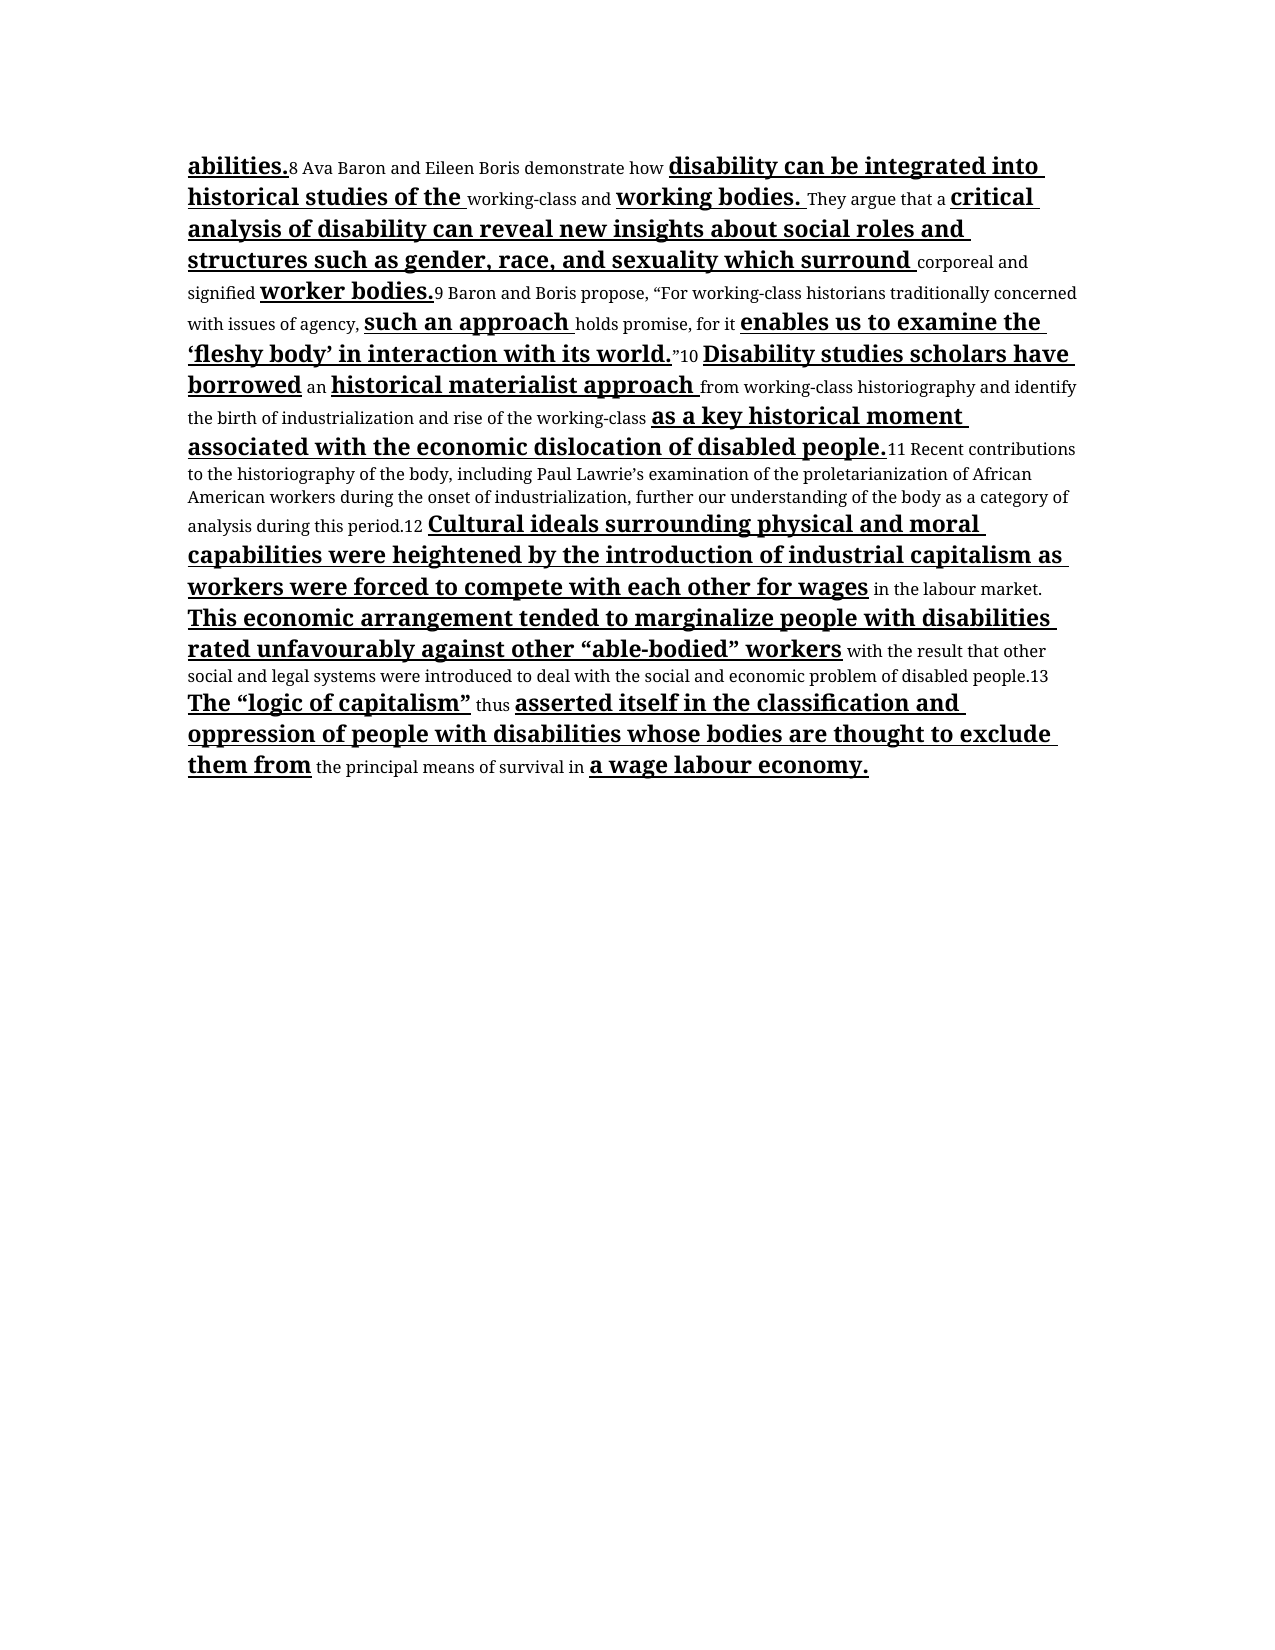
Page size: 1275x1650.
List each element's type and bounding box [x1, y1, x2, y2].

text [187, 150, 1087, 781]
